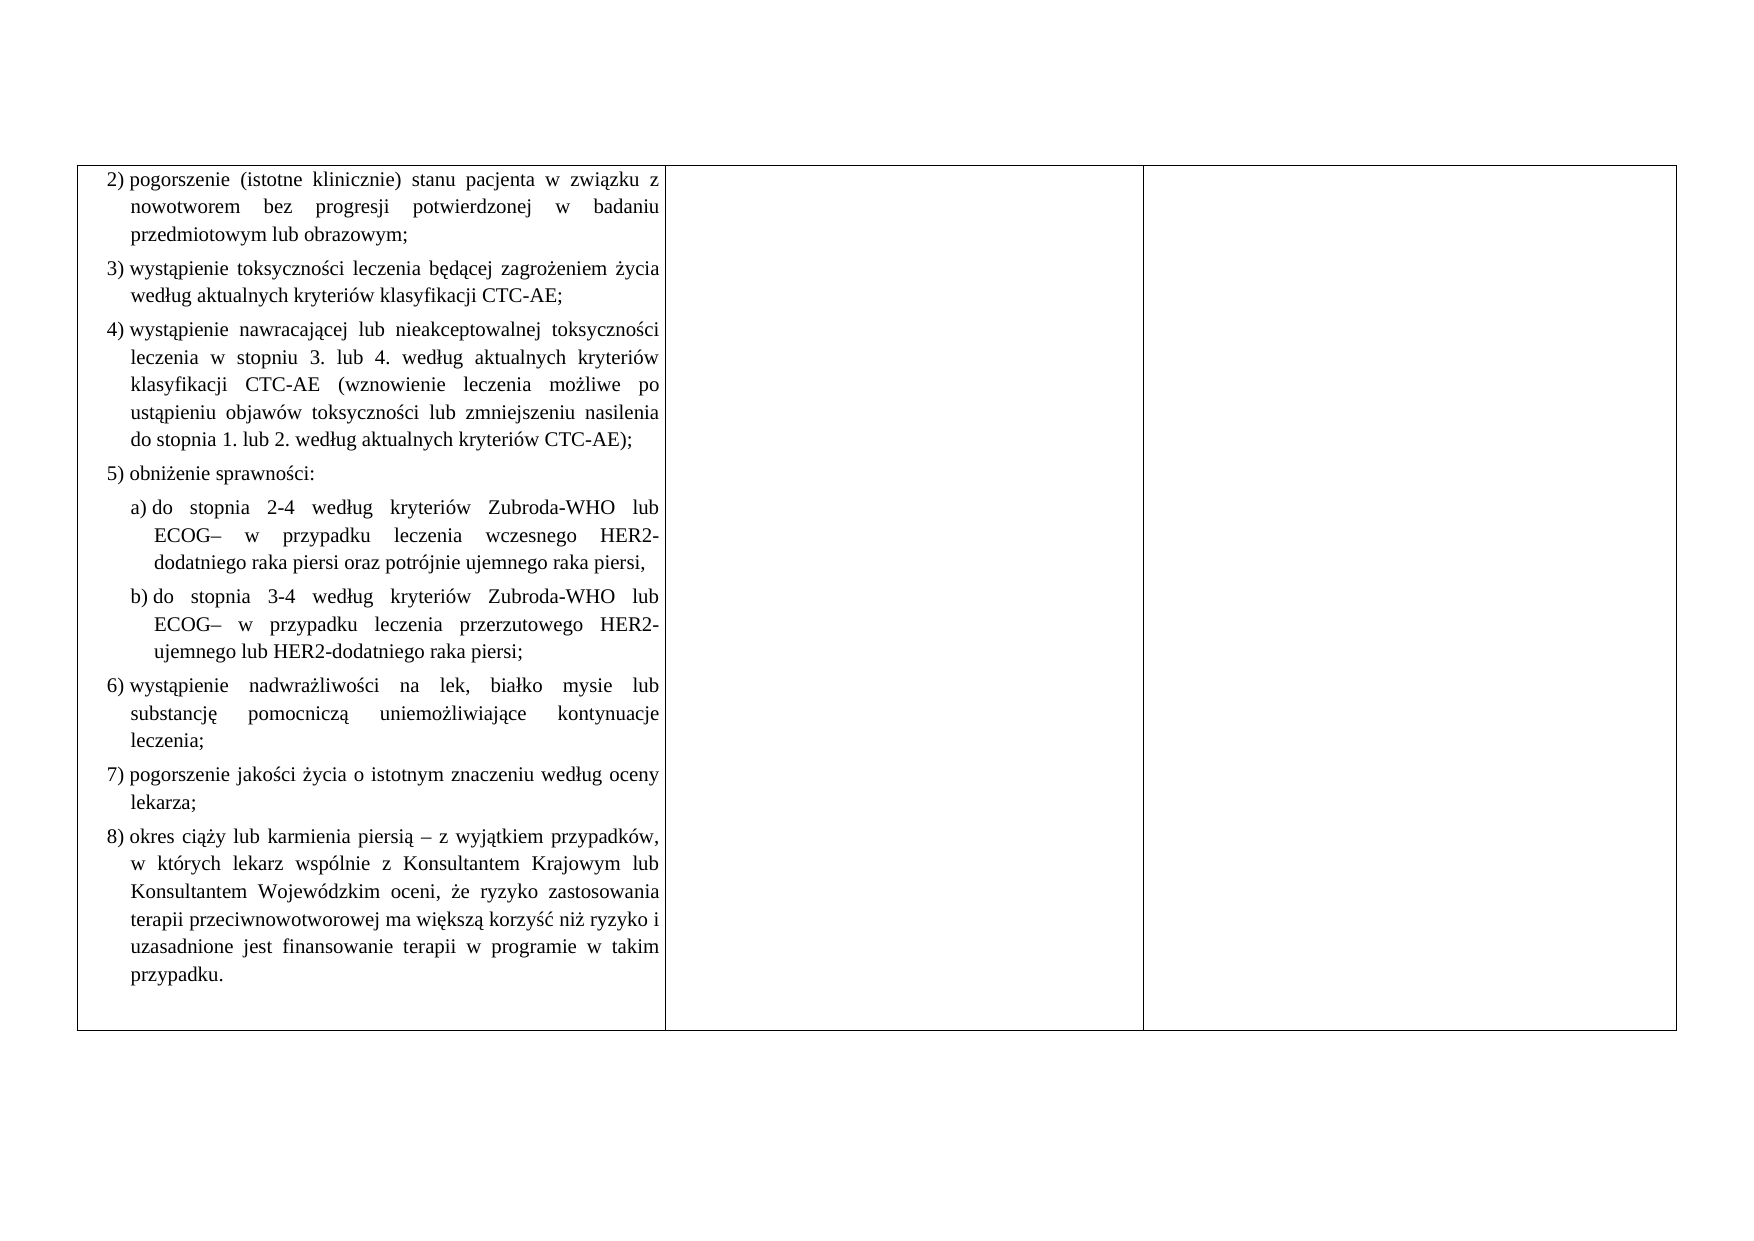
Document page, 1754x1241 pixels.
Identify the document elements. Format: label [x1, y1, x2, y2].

table_cell [666, 166, 1143, 1029]
table_cell [78, 166, 665, 1029]
table_cell [1144, 166, 1676, 1029]
